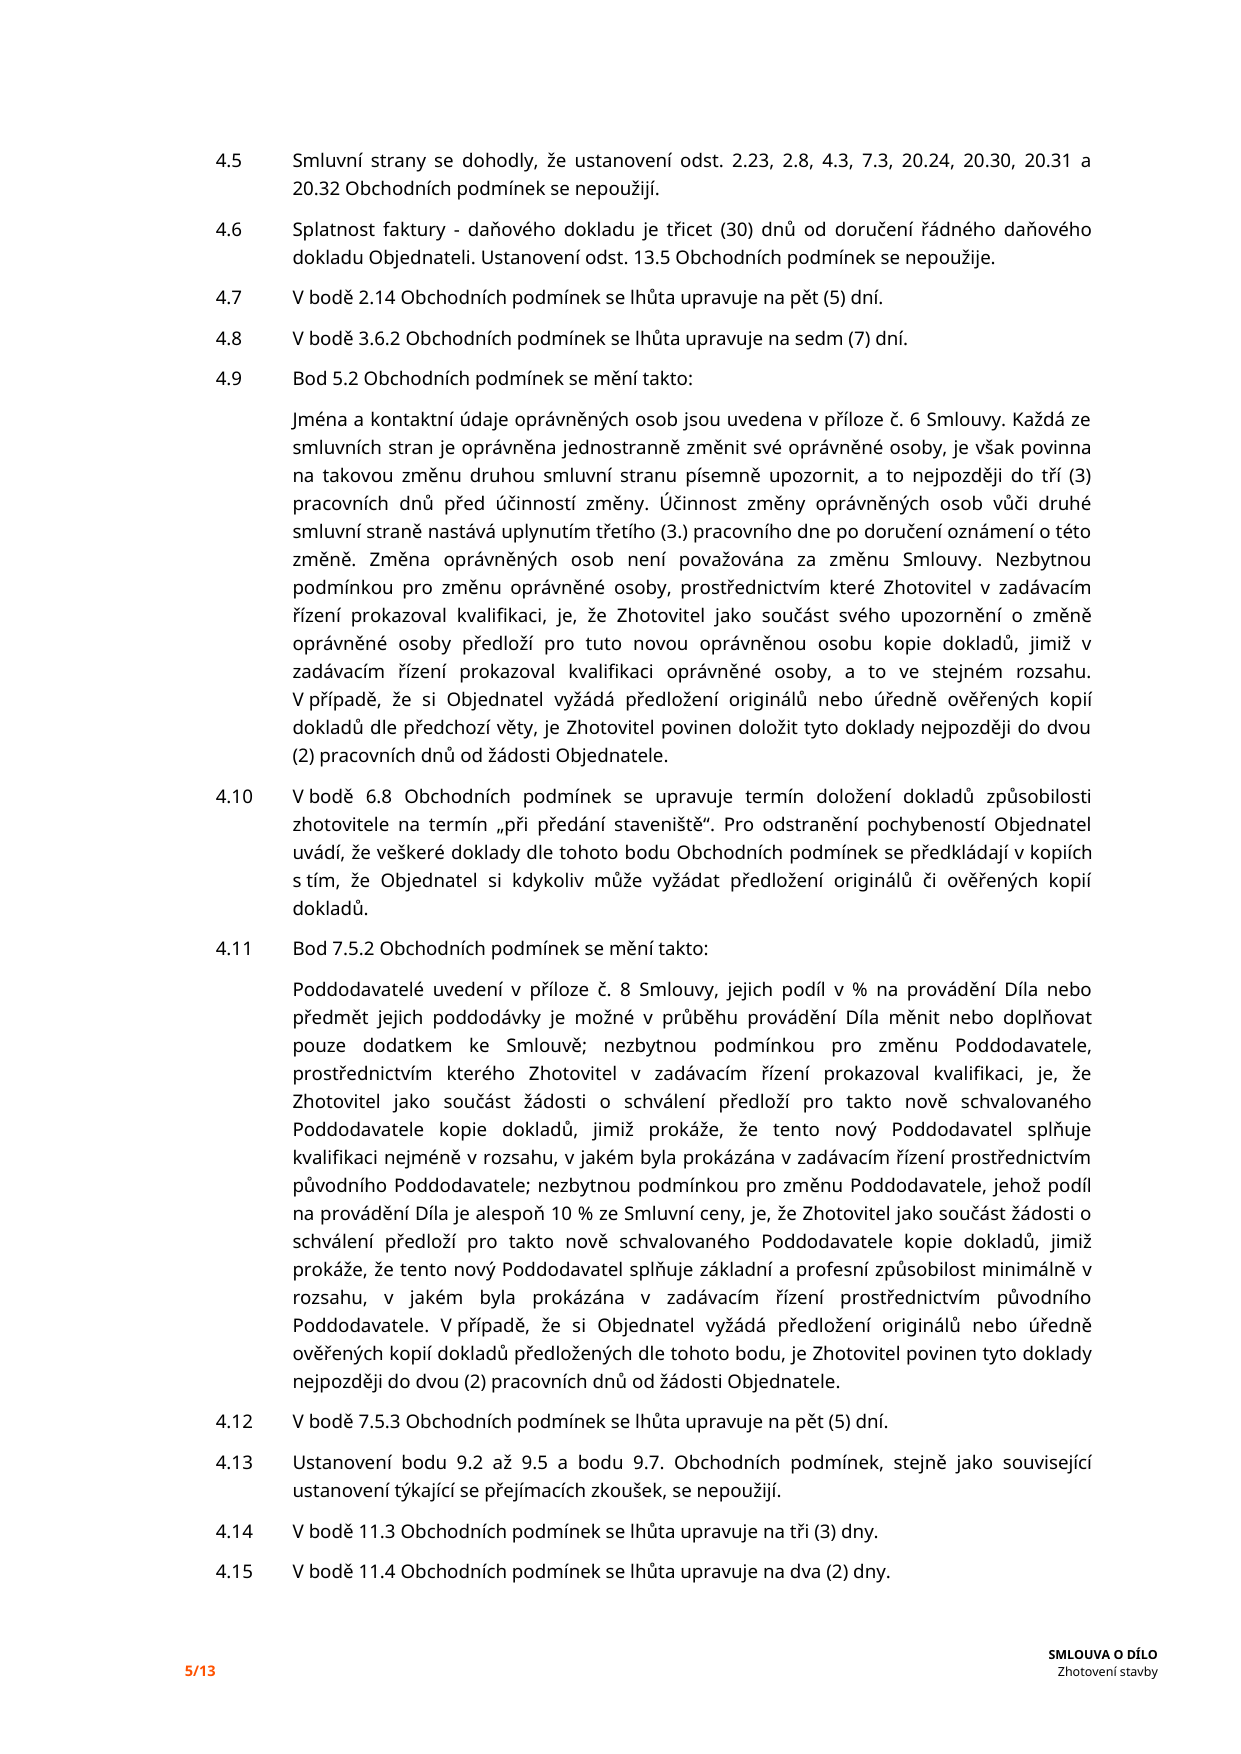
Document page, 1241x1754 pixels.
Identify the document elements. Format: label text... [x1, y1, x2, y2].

text V bodě 3.6.2 Obchodních podmínek se lhůta upravuje na sedm (7) dní. [216, 325, 1093, 351]
text V bodě 2.14 Obchodních podmínek se lhůta upravuje na pět (5) dní. [216, 284, 1093, 310]
text Splatnost faktury - daňového dokladu je třicet (30) dnů od doručení řádného daňového dokladu Objednateli. Ustanovení odst. 13.5 Obchodních podmínek se nepoužije. [216, 216, 1093, 269]
text V bodě 7.5.3 Obchodních podmínek se lhůta upravuje na pět (5) dní. [216, 1409, 1093, 1434]
text V bodě 11.4 Obchodních podmínek se lhůta upravuje na dva (2) dny. [216, 1558, 1093, 1584]
text Jména a kontaktní údaje oprávněných osob jsou uvedena v příloze č. 6 Smlouvy. Každá ze smluvních stran je oprávněna jednostranně změnit své oprávněné osoby, je však povinna na takovou změnu druhou smluvní stranu písemně upozornit, a to nejpozději do tří (3) pracovních dnů před účinností změny. Účinnost změny oprávněných osob vůči druhé smluvní straně nastává uplynutím třetího (3.) pracovního dne po doručení oznámení o této změně. Změna oprávněných osob není považována za změnu Smlouvy. Nezbytnou podmínkou pro změnu oprávněné osoby, prostřednictvím které Zhotovitel v zadávacím řízení prokazoval kvalifikaci, je, že Zhotovitel jako součást svého upozornění o změně oprávněné osoby předloží pro tuto novou oprávněnou osobu kopie dokladů, jimiž v zadávacím řízení prokazoval kvalifikaci oprávněné osoby, a to ve stejném rozsahu. V případě, že si Objednatel vyžádá předložení originálů nebo úředně ověřených kopií dokladů dle předchozí věty, je Zhotovitel povinen doložit tyto doklady nejpozději do dvou (2) pracovních dnů od žádosti Objednatele. [292, 406, 1093, 768]
text V bodě 6.8 Obchodních podmínek se upravuje termín doložení dokladů způsobilosti zhotovitele na termín „při předání staveniště“. Pro odstranění pochybeností Objednatel uvádí, že veškeré doklady dle tohoto bodu Obchodních podmínek se předkládají v kopiích s tím, že Objednatel si kdykoliv může vyžádat předložení originálů či ověřených kopií dokladů. [216, 783, 1093, 921]
text Bod 5.2 Obchodních podmínek se mění takto: [216, 366, 1093, 391]
text Poddodavatelé uvedení v příloze č. 8 Smlouvy, jejich podíl v % na provádění Díla nebo předmět jejich poddodávky je možné v průběhu provádění Díla měnit nebo doplňovat pouze dodatkem ke Smlouvě; nezbytnou podmínkou pro změnu Poddodavatele, prostřednictvím kterého Zhotovitel v zadávacím řízení prokazoval kvalifikaci, je, že Zhotovitel jako součást žádosti o schválení předloží pro takto nově schvalovaného Poddodavatele kopie dokladů, jimiž prokáže, že tento nový Poddodavatel splňuje kvalifikaci nejméně v rozsahu, v jakém byla prokázána v zadávacím řízení prostřednictvím původního Poddodavatele; nezbytnou podmínkou pro změnu Poddodavatele, jehož podíl na provádění Díla je alespoň 10 % ze Smluvní ceny, je, že Zhotovitel jako součást žádosti o schválení předloží pro takto nově schvalovaného Poddodavatele kopie dokladů, jimiž prokáže, že tento nový Poddodavatel splňuje základní a profesní způsobilost minimálně v rozsahu, v jakém byla prokázána v zadávacím řízení prostřednictvím původního Poddodavatele. V případě, že si Objednatel vyžádá předložení originálů nebo úředně ověřených kopií dokladů předložených dle tohoto bodu, je Zhotovitel povinen tyto doklady nejpozději do dvou (2) pracovních dnů od žádosti Objednatele. [292, 976, 1093, 1394]
text Ustanovení bodu 9.2 až 9.5 a bodu 9.7. Obchodních podmínek, stejně jako související ustanovení týkající se přejímacích zkoušek, se nepoužijí. [216, 1449, 1093, 1503]
text Bod 7.5.2 Obchodních podmínek se mění takto: [216, 936, 1093, 961]
text V bodě 11.3 Obchodních podmínek se lhůta upravuje na tři (3) dny. [216, 1518, 1093, 1543]
text Smluvní strany se dohodly, že ustanovení odst. 2.23, 2.8, 4.3, 7.3, 20.24, 20.30, 20.31 a 20.32 Obchodních podmínek se nepoužijí. [216, 147, 1093, 201]
